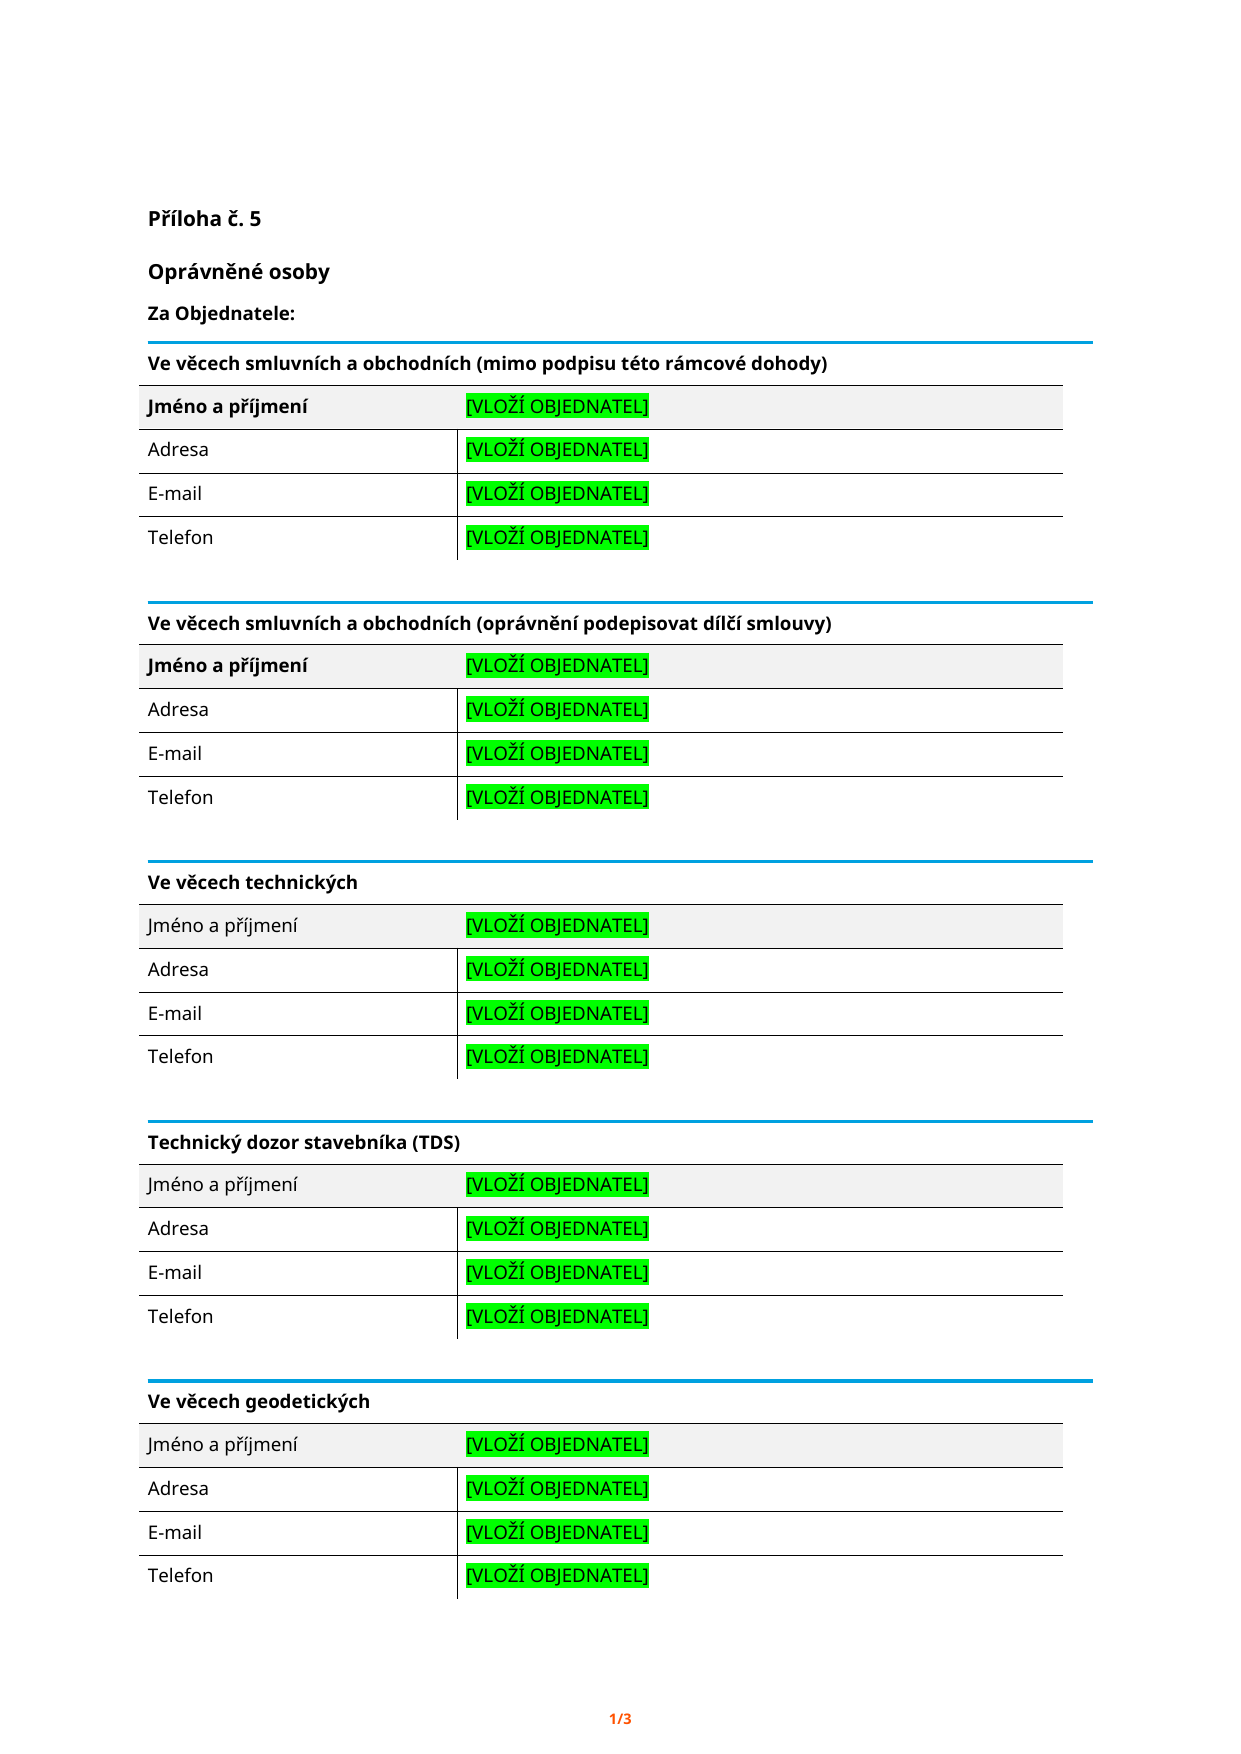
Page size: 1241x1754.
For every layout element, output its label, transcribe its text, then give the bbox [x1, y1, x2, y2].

table_cell [VLOŽÍ OBJEDNATEL] [458, 1208, 1063, 1251]
table_cell [VLOŽÍ OBJEDNATEL] [458, 1468, 1063, 1511]
table_cell [VLOŽÍ OBJEDNATEL] [458, 949, 1063, 992]
table_cell [VLOŽÍ OBJEDNATEL] [458, 1296, 1063, 1339]
table_cell Adresa [139, 1208, 457, 1251]
table_cell [VLOŽÍ OBJEDNATEL] [458, 1252, 1063, 1295]
table_cell Adresa [139, 689, 457, 732]
table_header [VLOŽÍ OBJEDNATEL] [458, 1424, 1063, 1467]
text Za Objednatele: [148, 301, 1093, 326]
text Oprávněné osoby [148, 257, 1093, 285]
table_cell Adresa [139, 949, 457, 992]
table_cell [VLOŽÍ OBJEDNATEL] [458, 689, 1063, 732]
table_cell [VLOŽÍ OBJEDNATEL] [458, 733, 1063, 776]
table_header Jméno a příjmení [139, 386, 458, 428]
table_cell Telefon [139, 1036, 457, 1079]
table_cell [VLOŽÍ OBJEDNATEL] [458, 1036, 1063, 1079]
text Ve věcech geodetických [148, 1383, 1093, 1414]
text Ve věcech smluvních a obchodních (oprávnění podepisovat dílčí smlouvy) [148, 604, 1093, 636]
table_cell E-mail [139, 733, 457, 776]
table_header Jméno a příjmení [139, 905, 458, 948]
text Příloha č. 5 [148, 203, 1093, 232]
text Ve věcech smluvních a obchodních (mimo podpisu této rámcové dohody) [148, 344, 1093, 376]
table_cell Telefon [139, 517, 457, 560]
table_cell [VLOŽÍ OBJEDNATEL] [458, 474, 1063, 516]
table_cell Adresa [139, 430, 457, 472]
table_cell [VLOŽÍ OBJEDNATEL] [458, 993, 1063, 1035]
table_cell E-mail [139, 1512, 457, 1554]
table_header Jméno a příjmení [139, 645, 458, 688]
table_header [VLOŽÍ OBJEDNATEL] [458, 1165, 1063, 1207]
table_cell [VLOŽÍ OBJEDNATEL] [458, 1512, 1063, 1554]
table_cell E-mail [139, 993, 457, 1035]
text Ve věcech technických [148, 863, 1093, 895]
text Technický dozor stavebníka (TDS) [148, 1123, 1093, 1155]
table_cell E-mail [139, 474, 457, 516]
table_cell Telefon [139, 1556, 457, 1598]
table_cell [VLOŽÍ OBJEDNATEL] [458, 517, 1063, 560]
table_cell Adresa [139, 1468, 457, 1511]
table_cell [VLOŽÍ OBJEDNATEL] [458, 430, 1063, 472]
table_header [VLOŽÍ OBJEDNATEL] [458, 386, 1063, 428]
table_header [VLOŽÍ OBJEDNATEL] [458, 905, 1063, 948]
table_cell Telefon [139, 777, 457, 820]
table_cell Telefon [139, 1296, 457, 1339]
table_header [VLOŽÍ OBJEDNATEL] [458, 645, 1063, 688]
table_cell [VLOŽÍ OBJEDNATEL] [458, 777, 1063, 820]
table_cell E-mail [139, 1252, 457, 1295]
table_cell [VLOŽÍ OBJEDNATEL] [458, 1556, 1063, 1598]
table_header Jméno a příjmení [139, 1165, 458, 1207]
table_header Jméno a příjmení [139, 1424, 458, 1467]
